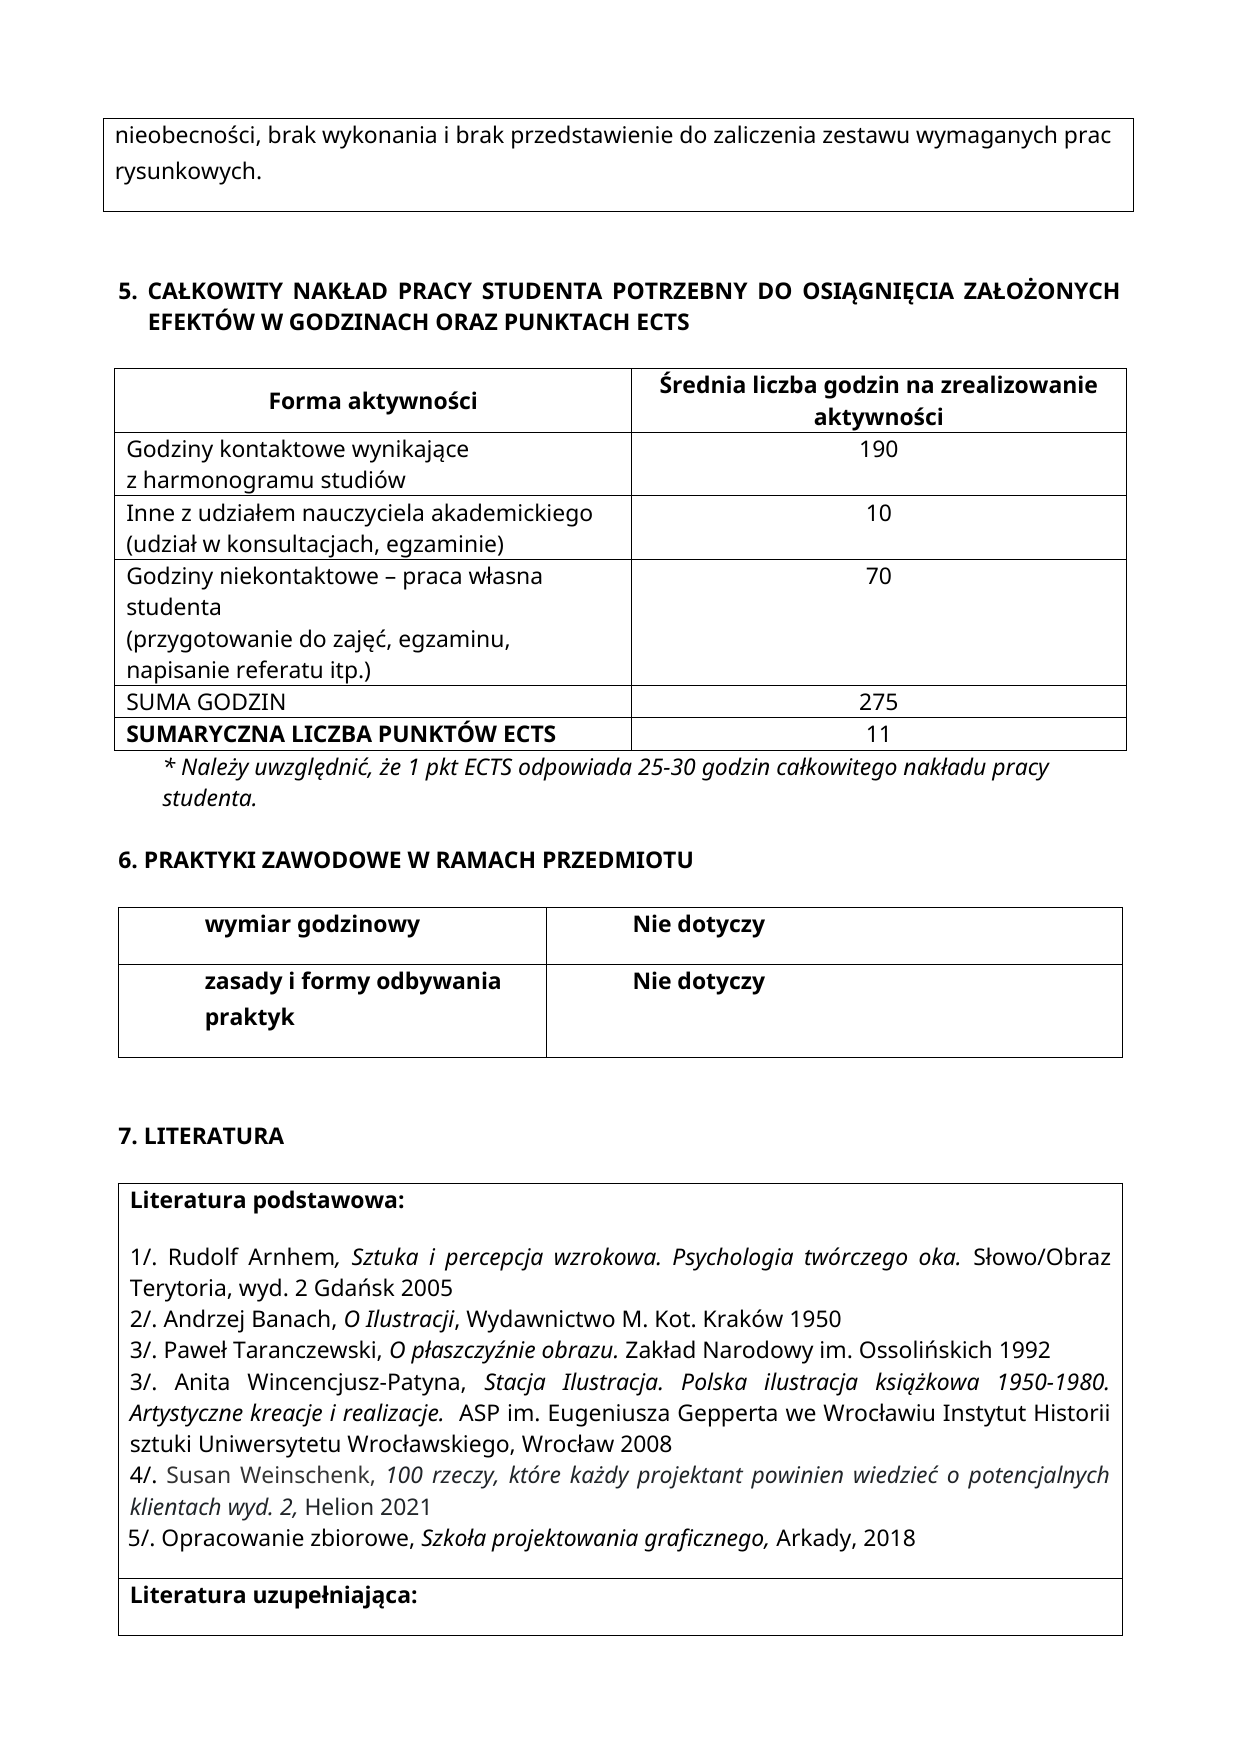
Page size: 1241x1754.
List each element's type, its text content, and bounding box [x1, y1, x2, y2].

table_header wymiar godzinowy [119, 908, 546, 964]
table_header Średnia liczba godzin na zrealizowanie aktywności [632, 369, 1126, 432]
table_cell Godziny kontaktowe wynikające z harmonogramu studiów [115, 433, 631, 495]
table_cell 190 [632, 433, 1126, 495]
text 5. CAŁKOWITY NAKŁAD PRACY STUDENTA POTRZEBNY DO OSIĄGNIĘCIA ZAŁOŻONYCH EFEKTÓW W GODZINACH ORAZ PUNKTACH ECTS [118, 274, 1122, 337]
table_cell Godziny niekontaktowe – praca własna studenta (przygotowanie do zajęć, egzaminu, napisanie referatu itp.) [115, 560, 631, 685]
table_cell SUMA GODZIN [115, 686, 631, 717]
table_header Nie dotyczy [547, 908, 1122, 964]
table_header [104, 119, 1133, 211]
table_cell 70 [632, 560, 1126, 685]
table_header Literatura podstawowa: 1/. Rudolf Arnhem, Sztuka i percepcja wzrokowa. Psychologia twórczego oka. Słowo/Obraz Terytoria, wyd. 2 Gdańsk 2005 2/. Andrzej Banach, O Ilustracji, Wydawnictwo M. Kot. Kraków 1950 3/. Paweł Taranczewski, O płaszczyźnie obrazu. Zakład Narodowy im. Ossolińskich 1992 3/. Anita Wincencjusz-Patyna, Stacja Ilustracja. Polska ilustracja książkowa 1950-1980. Artystyczne kreacje i realizacje. ASP im. Eugeniusza Gepperta we Wrocławiu Instytut Historii sztuki Uniwersytetu Wrocławskiego, Wrocław 2008 4/. Susan Weinschenk, 100 rzeczy, które każdy projektant powinien wiedzieć o potencjalnych klientach wyd. 2, Helion 2021 5/. Opracowanie zbiorowe, Szkoła projektowania graficznego, Arkady, 2018 [119, 1184, 1122, 1578]
table_cell SUMARYCZNA LICZBA PUNKTÓW ECTS [115, 718, 631, 749]
table_cell 10 [632, 496, 1126, 559]
table_cell Nie dotyczy [547, 965, 1122, 1057]
text 6. PRAKTYKI ZAWODOWE W RAMACH PRZEDMIOTU [118, 844, 1122, 876]
table_header Forma aktywności [115, 369, 631, 432]
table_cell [119, 1579, 1122, 1635]
table_cell 275 [632, 686, 1126, 717]
table_cell Inne z udziałem nauczyciela akademickiego (udział w konsultacjach, egzaminie) [115, 496, 631, 559]
text 7. LITERATURA [118, 1120, 1122, 1152]
table_cell zasady i formy odbywania praktyk [119, 965, 546, 1057]
table_cell 11 [632, 718, 1126, 749]
text * Należy uwzględnić, że 1 pkt ECTS odpowiada 25-30 godzin całkowitego nakładu pracy studenta. [162, 751, 1122, 813]
